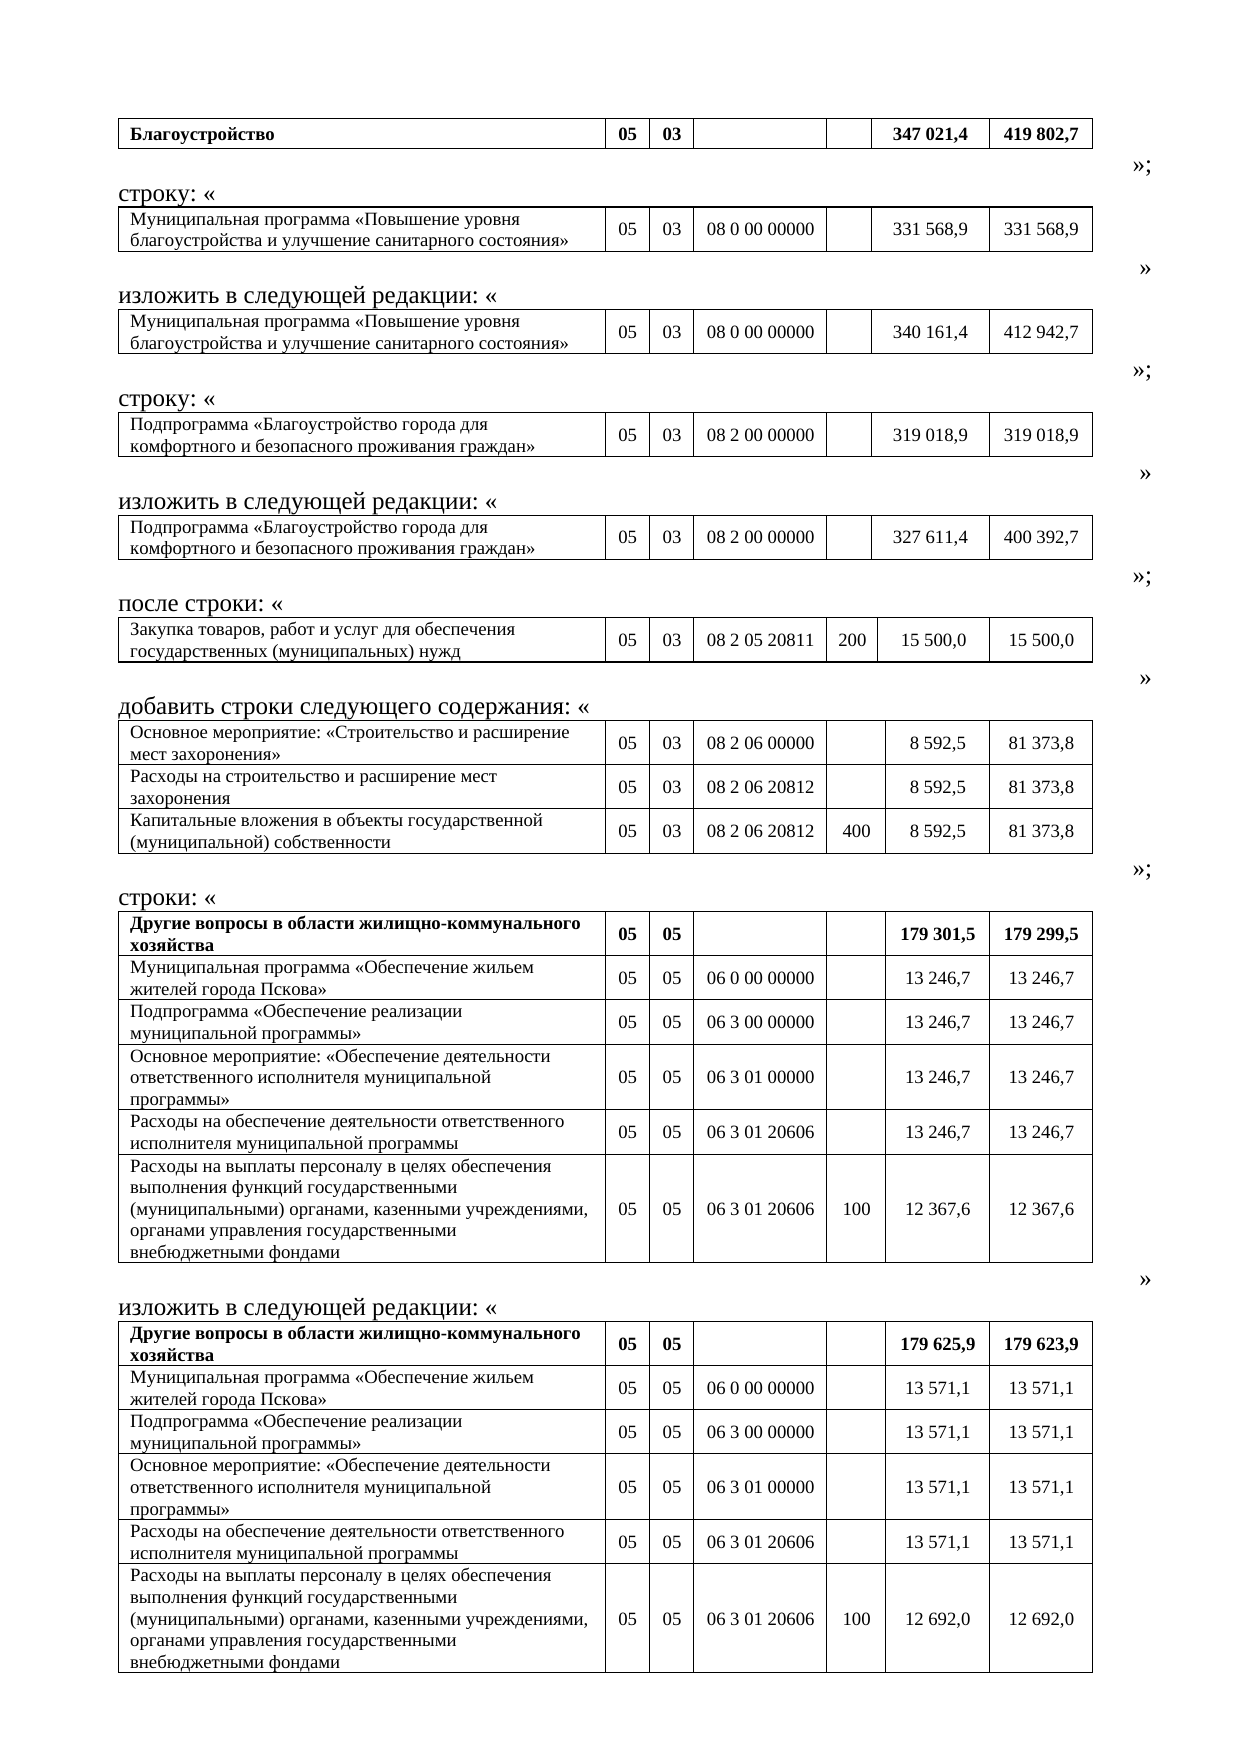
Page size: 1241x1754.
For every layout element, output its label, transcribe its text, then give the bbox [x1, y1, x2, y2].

table_header Другие вопросы в области жилищно-коммунального хозяйства [119, 1322, 605, 1365]
table_header [827, 721, 885, 764]
table_cell 05 [606, 765, 649, 808]
table_cell 05 [606, 1045, 649, 1109]
table_cell 05 [650, 1045, 693, 1109]
table_cell 05 [606, 1520, 649, 1563]
table_cell 100 [827, 1564, 885, 1672]
table_header 179 625,9 [886, 1322, 989, 1365]
table_header 08 2 06 00000 [694, 721, 826, 764]
table_cell 05 [650, 1110, 693, 1153]
table_cell Муниципальная программа «Обеспечение жильем жителей города Пскова» [119, 1366, 605, 1409]
table_cell Подпрограмма «Обеспечение реализации муниципальной программы» [119, 1410, 605, 1453]
table_cell 13 571,1 [990, 1410, 1092, 1453]
table_header 179 299,5 [990, 912, 1092, 955]
table_header 05 [606, 208, 649, 251]
table_header 08 0 00 00000 [694, 208, 826, 251]
table_cell 13 246,7 [886, 1000, 989, 1043]
table_header Подпрограмма «Благоустройство города для комфортного и безопасного проживания граждан» [119, 516, 605, 559]
table_cell [827, 1000, 885, 1043]
table_header 05 [606, 912, 649, 955]
table_header Подпрограмма «Благоустройство города для комфортного и безопасного проживания граждан» [119, 413, 605, 456]
table_cell Муниципальная программа «Обеспечение жильем жителей города Пскова» [119, 956, 605, 999]
table_header 05 [606, 618, 649, 661]
table_cell 13 246,7 [886, 956, 989, 999]
table_header Муниципальная программа «Повышение уровня благоустройства и улучшение санитарного состояния» [119, 310, 605, 353]
table_cell Капитальные вложения в объекты государственной (муниципальной) собственности [119, 809, 605, 852]
table_cell 13 246,7 [990, 1110, 1092, 1153]
table_header 08 2 05 20811 [694, 618, 826, 661]
table_cell [827, 765, 885, 808]
table_cell 06 3 01 00000 [694, 1045, 826, 1109]
table_cell 05 [650, 1520, 693, 1563]
table_cell [827, 1045, 885, 1109]
table_cell 05 [606, 1000, 649, 1043]
table_cell 06 3 01 20606 [694, 1520, 826, 1563]
text »; [118, 560, 1152, 588]
table_cell 13 571,1 [886, 1366, 989, 1409]
table_header 319 018,9 [872, 413, 989, 456]
table_cell Расходы на обеспечение деятельности ответственного исполнителя муниципальной программы [119, 1520, 605, 1563]
text » [118, 252, 1152, 280]
text строку: « [118, 383, 1152, 412]
table_header 03 [650, 413, 693, 456]
text изложить в следующей редакции: « [118, 486, 1152, 514]
table_cell [827, 1410, 885, 1453]
table_header [827, 310, 871, 353]
table_header 179 623,9 [990, 1322, 1092, 1365]
table_cell 05 [606, 1454, 649, 1519]
text изложить в следующей редакции: « [118, 280, 1152, 309]
table_cell 08 2 06 20812 [694, 765, 826, 808]
table_cell 13 571,1 [886, 1520, 989, 1563]
table_header 340 161,4 [872, 310, 989, 353]
table_cell 81 373,8 [990, 765, 1092, 808]
table_cell 05 [650, 1454, 693, 1519]
table_cell 13 571,1 [886, 1410, 989, 1453]
table_cell 05 [606, 956, 649, 999]
table_cell 8 592,5 [886, 809, 989, 852]
table_header 05 [650, 1322, 693, 1365]
table_cell 12 692,0 [886, 1564, 989, 1672]
table_header 05 [606, 1322, 649, 1365]
table_header 412 942,7 [990, 310, 1092, 353]
table_header Основное мероприятие: «Строительство и расширение мест захоронения» [119, 721, 605, 764]
table_cell 81 373,8 [990, 809, 1092, 852]
table_cell 05 [650, 1155, 693, 1262]
text »; [118, 354, 1152, 383]
table_cell 13 246,7 [886, 1110, 989, 1153]
table_cell [827, 1366, 885, 1409]
table_cell Подпрограмма «Обеспечение реализации муниципальной программы» [119, 1000, 605, 1043]
table_cell 08 2 06 20812 [694, 809, 826, 852]
table_header 327 611,4 [872, 516, 989, 559]
table_cell 05 [606, 1155, 649, 1262]
table_header 08 0 00 00000 [694, 310, 826, 353]
table_cell 12 692,0 [990, 1564, 1092, 1672]
table_header [827, 208, 871, 251]
text » [118, 1263, 1152, 1292]
table_header 03 [650, 310, 693, 353]
table_header 05 [606, 413, 649, 456]
table_header 03 [650, 119, 693, 148]
table_header 331 568,9 [990, 208, 1092, 251]
text » [118, 457, 1152, 486]
table_cell 05 [650, 1410, 693, 1453]
table_cell 05 [650, 1000, 693, 1043]
table_cell 12 367,6 [886, 1155, 989, 1262]
table_cell 05 [606, 809, 649, 852]
table_cell 06 0 00 00000 [694, 1366, 826, 1409]
table_cell 06 0 00 00000 [694, 956, 826, 999]
text строку: « [118, 178, 1152, 206]
table_header Закупка товаров, работ и услуг для обеспечения государственных (муниципальных) нужд [119, 618, 605, 661]
table_header 8 592,5 [886, 721, 989, 764]
table_header [694, 119, 826, 148]
table_cell 05 [606, 1366, 649, 1409]
table_cell 13 246,7 [990, 956, 1092, 999]
table_header 81 373,8 [990, 721, 1092, 764]
table_cell 06 3 01 00000 [694, 1454, 826, 1519]
table_cell 05 [650, 956, 693, 999]
table_cell 05 [606, 1110, 649, 1153]
text изложить в следующей редакции: « [118, 1292, 1152, 1321]
text »; [118, 149, 1152, 178]
table_cell [827, 1110, 885, 1153]
table_cell 13 571,1 [886, 1454, 989, 1519]
text »; [118, 853, 1152, 882]
table_cell 03 [650, 809, 693, 852]
table_header 05 [650, 912, 693, 955]
table_cell 06 3 01 20606 [694, 1110, 826, 1153]
table_header 03 [650, 721, 693, 764]
table_header 05 [606, 516, 649, 559]
table_cell [827, 1520, 885, 1563]
table_cell Расходы на выплаты персоналу в целях обеспечения выполнения функций государственными (муниципальными) органами, казенными учреждениями, органами управления государственными внебюджетными фондами [119, 1564, 605, 1672]
table_cell [827, 1454, 885, 1519]
text после строки: « [118, 588, 1152, 617]
table_cell Основное мероприятие: «Обеспечение деятельности ответственного исполнителя муниципальной программы» [119, 1454, 605, 1519]
table_header 03 [650, 208, 693, 251]
table_header 179 301,5 [886, 912, 989, 955]
table_cell 13 571,1 [990, 1366, 1092, 1409]
table_header [694, 1322, 826, 1365]
table_cell Основное мероприятие: «Обеспечение деятельности ответственного исполнителя муниципальной программы» [119, 1045, 605, 1109]
table_cell [827, 956, 885, 999]
table_cell 400 [827, 809, 885, 852]
table_cell 05 [606, 1410, 649, 1453]
table_header [694, 912, 826, 955]
table_header [827, 516, 871, 559]
table_cell 13 246,7 [990, 1045, 1092, 1109]
table_header 03 [650, 516, 693, 559]
table_cell 05 [650, 1564, 693, 1672]
table_cell 06 3 00 00000 [694, 1410, 826, 1453]
table_header 03 [650, 618, 693, 661]
table_cell Расходы на обеспечение деятельности ответственного исполнителя муниципальной программы [119, 1110, 605, 1153]
text добавить строки следующего содержания: « [118, 691, 1152, 720]
table_header [827, 912, 885, 955]
table_cell 05 [650, 1366, 693, 1409]
table_header 05 [606, 310, 649, 353]
table_header 05 [606, 721, 649, 764]
table_cell 03 [650, 765, 693, 808]
table_header Другие вопросы в области жилищно-коммунального хозяйства [119, 912, 605, 955]
table_header 15 500,0 [990, 618, 1092, 661]
table_cell 06 3 00 00000 [694, 1000, 826, 1043]
table_header 05 [606, 119, 649, 148]
table_cell 100 [827, 1155, 885, 1262]
table_header 419 802,7 [990, 119, 1092, 148]
table_cell Расходы на выплаты персоналу в целях обеспечения выполнения функций государственными (муниципальными) органами, казенными учреждениями, органами управления государственными внебюджетными фондами [119, 1155, 605, 1262]
text строки: « [118, 882, 1152, 911]
table_header [827, 1322, 885, 1365]
table_header 200 [827, 618, 877, 661]
table_header 319 018,9 [990, 413, 1092, 456]
table_header Муниципальная программа «Повышение уровня благоустройства и улучшение санитарного состояния» [119, 208, 605, 251]
table_cell 13 571,1 [990, 1454, 1092, 1519]
table_cell 05 [606, 1564, 649, 1672]
table_header [827, 413, 871, 456]
table_header [827, 119, 871, 148]
table_header 331 568,9 [872, 208, 989, 251]
table_header 08 2 00 00000 [694, 516, 826, 559]
table_header 08 2 00 00000 [694, 413, 826, 456]
table_cell Расходы на строительство и расширение мест захоронения [119, 765, 605, 808]
table_cell 13 246,7 [886, 1045, 989, 1109]
table_cell 13 246,7 [990, 1000, 1092, 1043]
table_cell 06 3 01 20606 [694, 1155, 826, 1262]
table_cell 13 571,1 [990, 1520, 1092, 1563]
table_header 15 500,0 [878, 618, 989, 661]
table_cell 06 3 01 20606 [694, 1564, 826, 1672]
table_cell 12 367,6 [990, 1155, 1092, 1262]
table_header 400 392,7 [990, 516, 1092, 559]
text » [118, 662, 1152, 691]
table_header Благоустройство [119, 119, 605, 148]
table_cell 8 592,5 [886, 765, 989, 808]
table_header 347 021,4 [872, 119, 989, 148]
